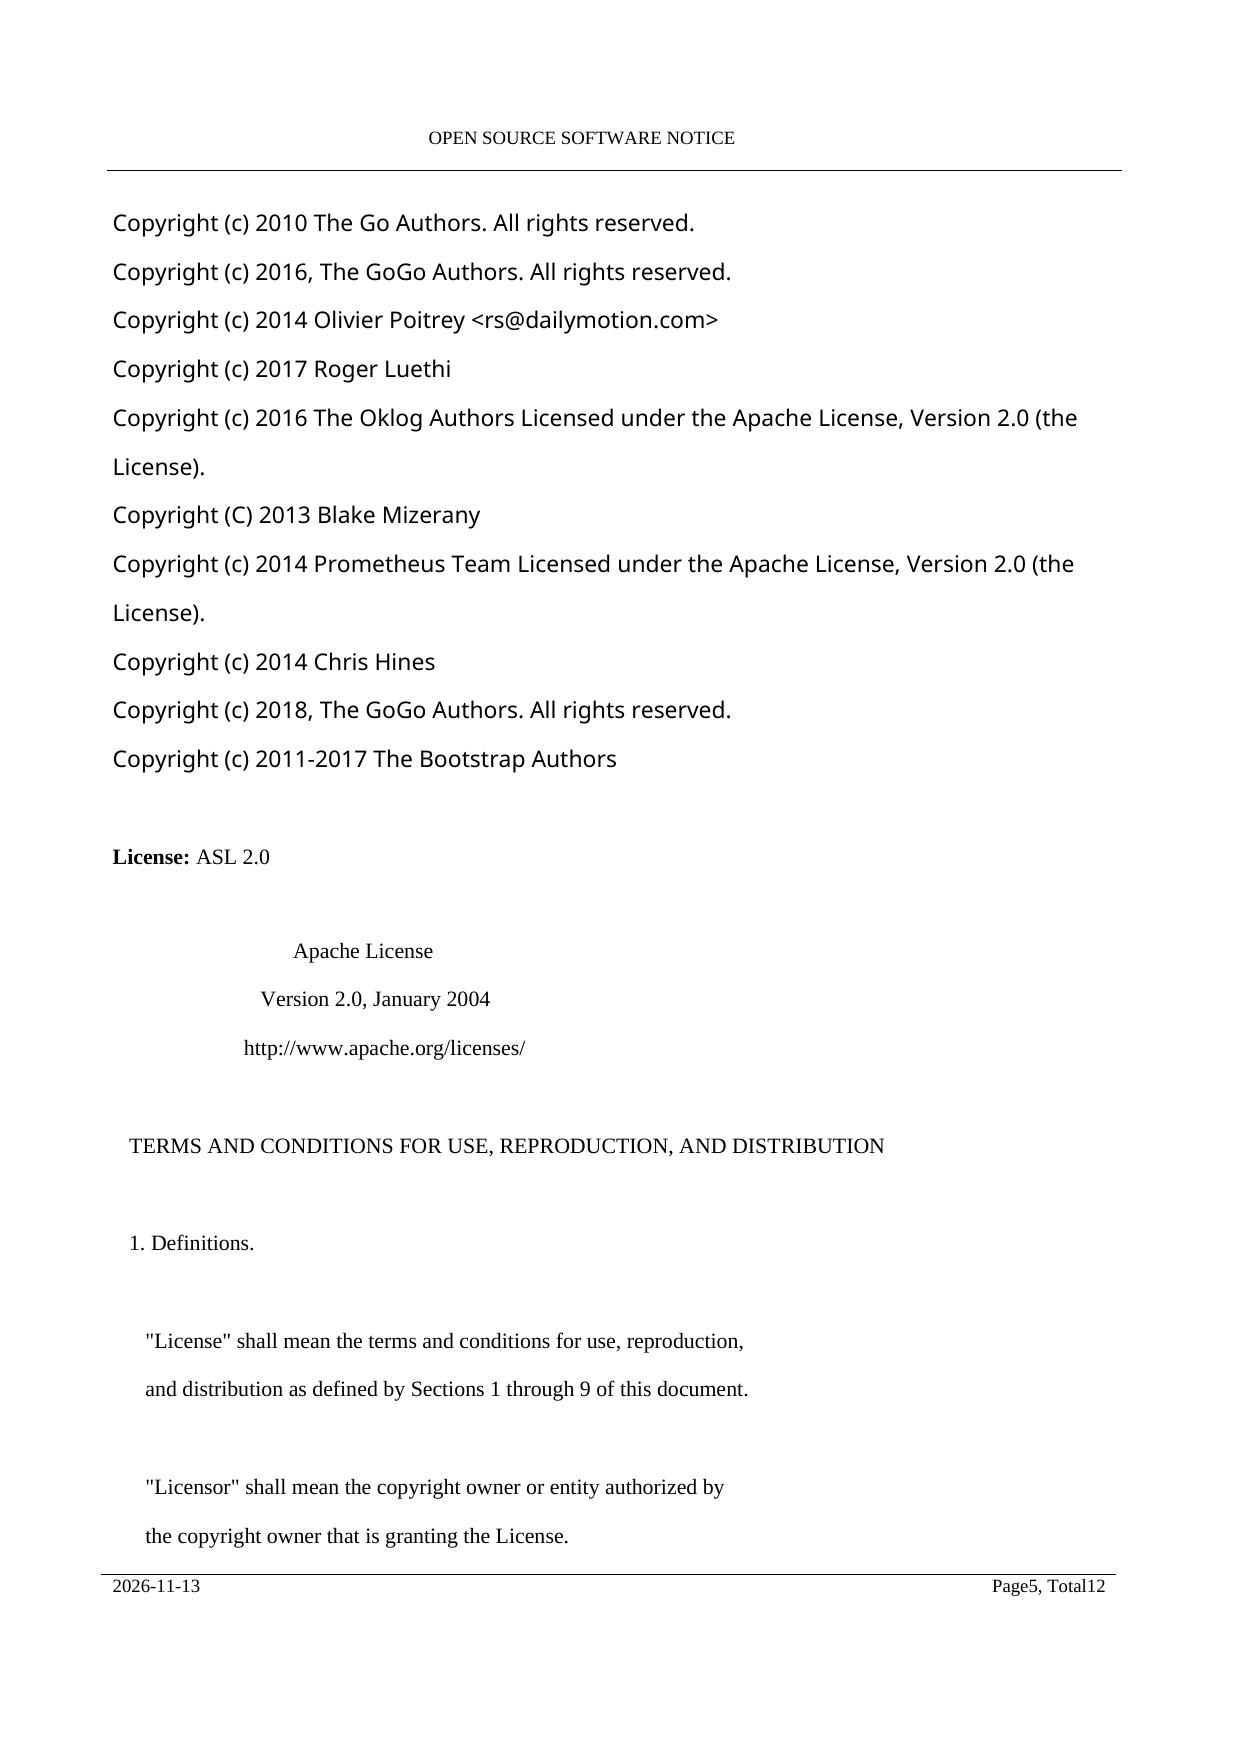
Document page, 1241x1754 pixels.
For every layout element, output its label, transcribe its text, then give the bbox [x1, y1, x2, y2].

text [112, 206, 1128, 824]
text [112, 885, 1128, 1551]
text License: ASL 2.0 [112, 840, 1128, 873]
